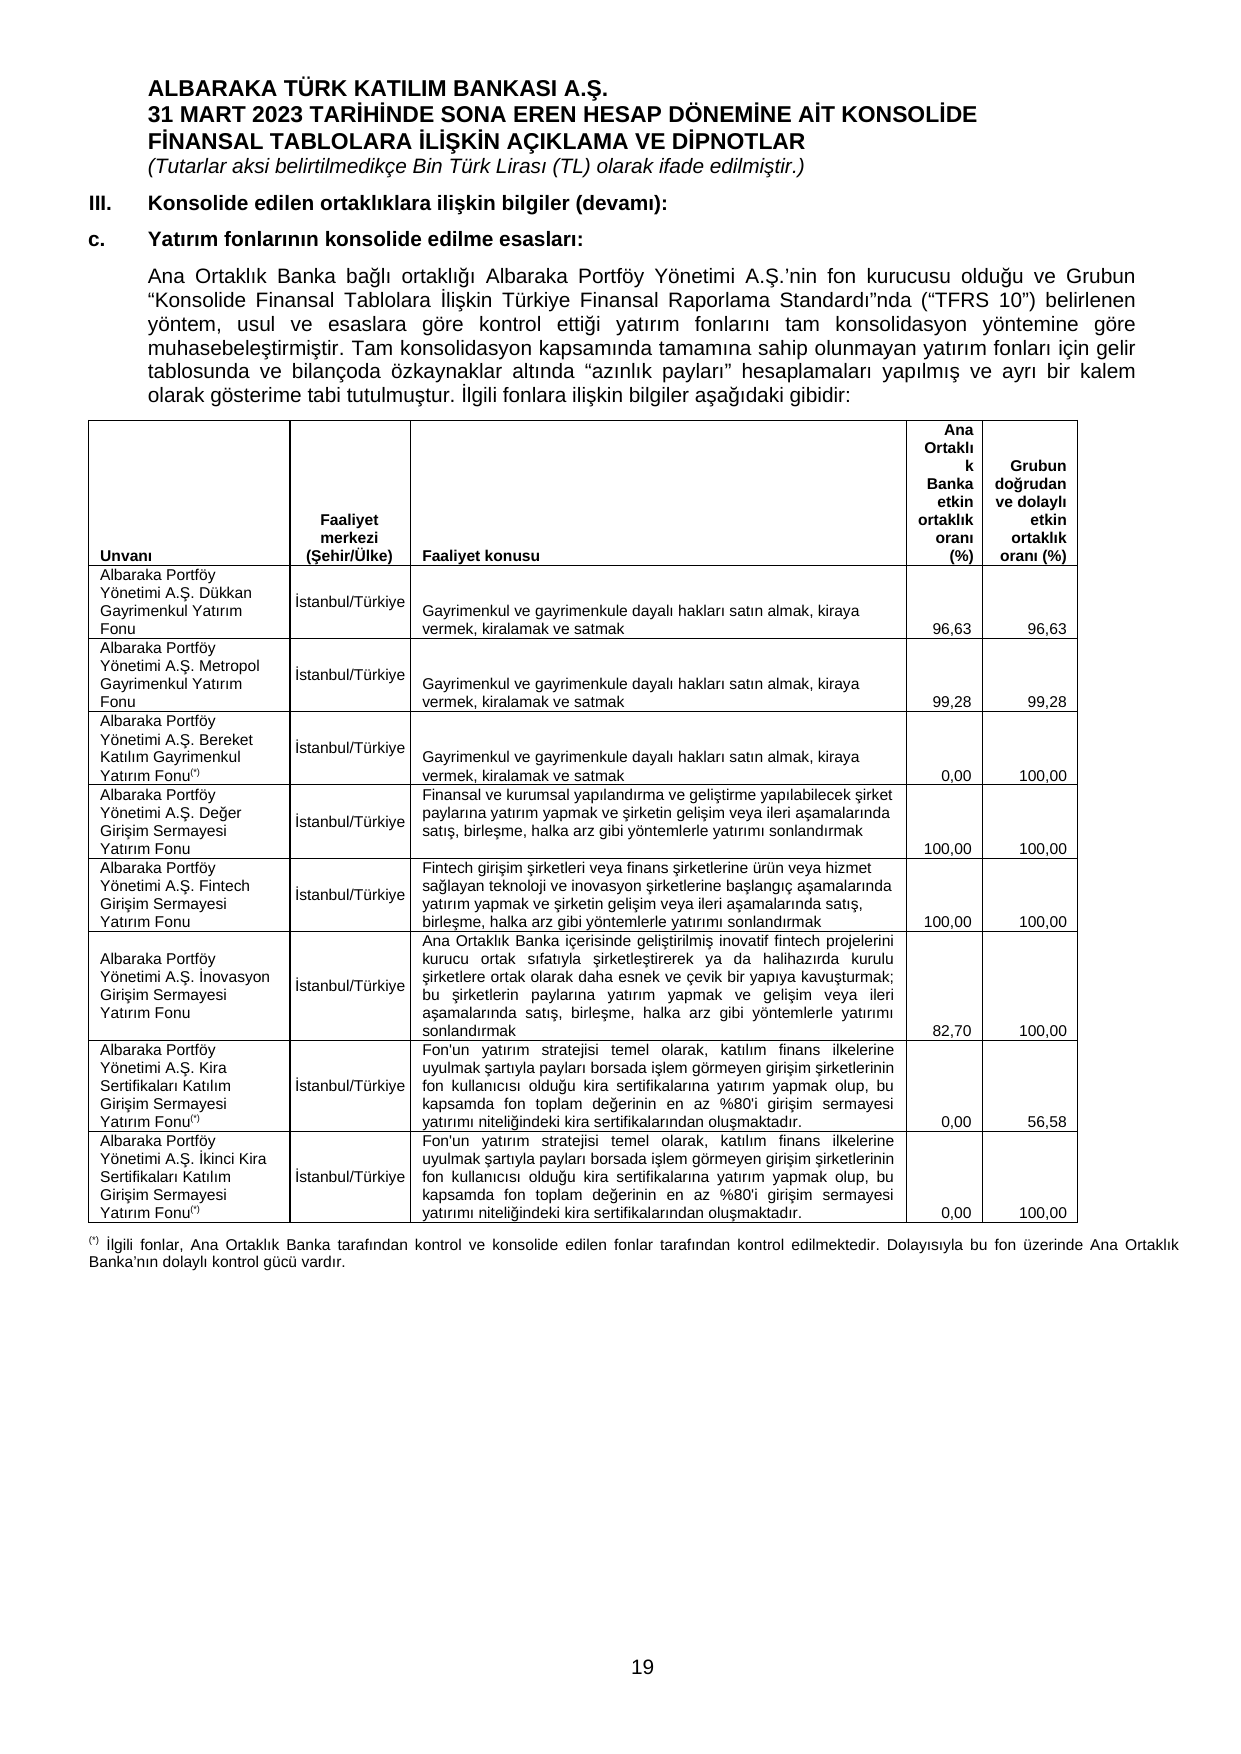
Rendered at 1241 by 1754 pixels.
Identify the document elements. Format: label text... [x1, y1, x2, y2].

text Ana Ortaklık Banka bağlı ortaklığı Albaraka Portföy Yönetimi A.Ş.’nin fon kurucusu olduğu ve Grubun “Konsolide Finansal Tablolara İlişkin Türkiye Finansal Raporlama Standardı”nda (“TFRS 10”) belirlenen yöntem, usul ve esaslara göre kontrol ettiği yatırım fonlarını tam konsolidasyon yöntemine göre muhasebeleştirmiştir. Tam konsolidasyon kapsamında tamamına sahip olunmayan yatırım fonları için gelir tablosunda ve bilançoda özkaynaklar altında “azınlık payları” hesaplamaları yapılmış ve ayrı bir kalem olarak gösterime tabi tutulmuştur. İlgili fonlara ilişkin bilgiler aşağıdaki gibidir: [148, 263, 1137, 407]
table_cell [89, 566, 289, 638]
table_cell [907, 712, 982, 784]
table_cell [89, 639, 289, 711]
text (*) İlgili fonlar, Ana Ortaklık Banka tarafından kontrol ve konsolide edilen fonlar tarafından kontrol edilmektedir. Dolayısıyla bu fon üzerinde Ana Ortaklık Banka’nın dolaylı kontrol gücü vardır. [29, 1236, 1181, 1271]
text c. Yatırım fonlarının konsolide edilme esasları: [88, 227, 1137, 251]
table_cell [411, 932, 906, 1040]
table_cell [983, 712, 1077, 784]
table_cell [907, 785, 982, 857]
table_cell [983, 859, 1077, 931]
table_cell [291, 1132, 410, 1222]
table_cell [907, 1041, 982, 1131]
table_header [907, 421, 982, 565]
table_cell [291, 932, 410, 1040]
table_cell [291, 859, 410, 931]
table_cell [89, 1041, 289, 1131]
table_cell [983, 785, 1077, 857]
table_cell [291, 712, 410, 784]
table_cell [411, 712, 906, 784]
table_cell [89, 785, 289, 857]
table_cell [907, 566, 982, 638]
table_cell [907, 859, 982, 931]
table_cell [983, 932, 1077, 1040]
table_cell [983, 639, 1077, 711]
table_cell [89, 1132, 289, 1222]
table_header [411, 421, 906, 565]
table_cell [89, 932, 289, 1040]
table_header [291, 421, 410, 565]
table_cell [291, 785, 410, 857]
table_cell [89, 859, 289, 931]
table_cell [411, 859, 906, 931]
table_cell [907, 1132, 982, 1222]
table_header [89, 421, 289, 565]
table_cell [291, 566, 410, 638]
text III. Konsolide edilen ortaklıklara ilişkin bilgiler (devamı): [89, 191, 1137, 214]
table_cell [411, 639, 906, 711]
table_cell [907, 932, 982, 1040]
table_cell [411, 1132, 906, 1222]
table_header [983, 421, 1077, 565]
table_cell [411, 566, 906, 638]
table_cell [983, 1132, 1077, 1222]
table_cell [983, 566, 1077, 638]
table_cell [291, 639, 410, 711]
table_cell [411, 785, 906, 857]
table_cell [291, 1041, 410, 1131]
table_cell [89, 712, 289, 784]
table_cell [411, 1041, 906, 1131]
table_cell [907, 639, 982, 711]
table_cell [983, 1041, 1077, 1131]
